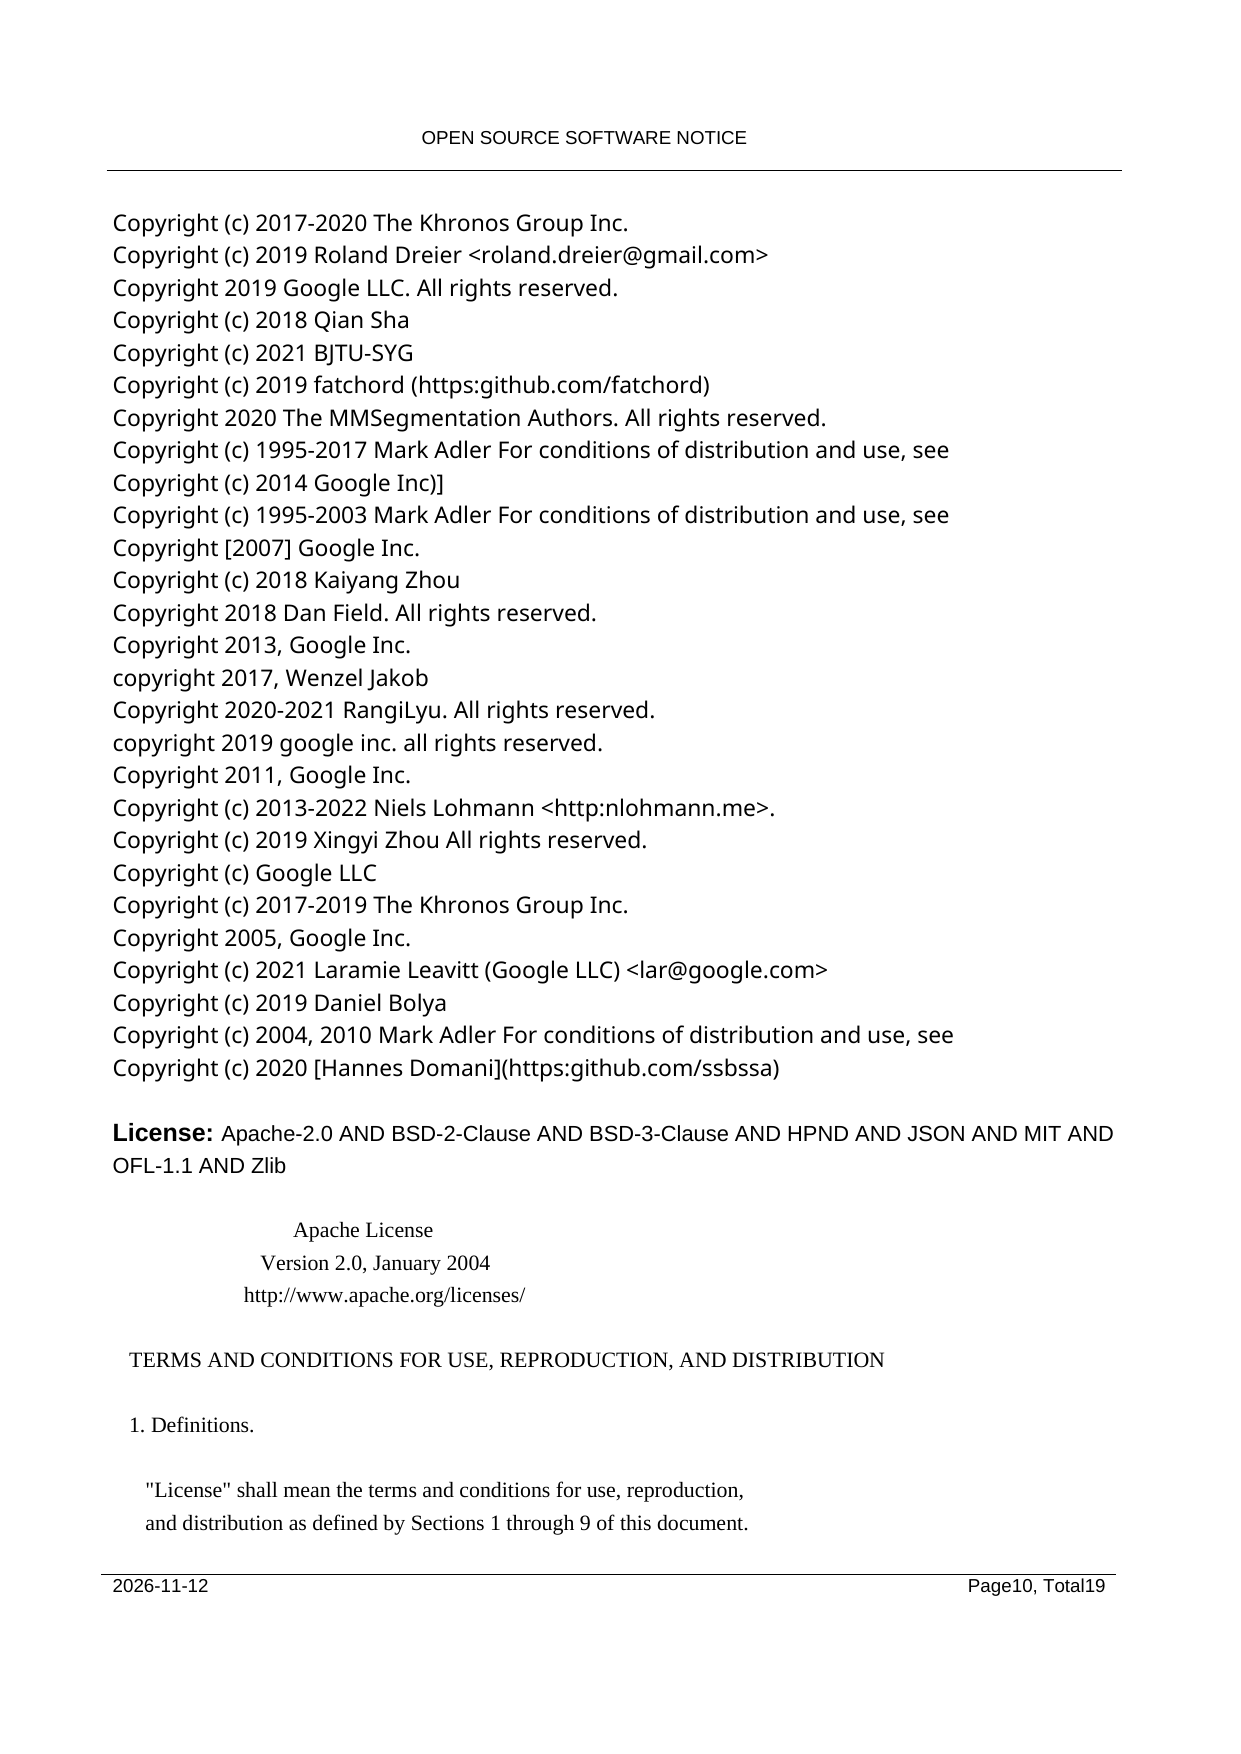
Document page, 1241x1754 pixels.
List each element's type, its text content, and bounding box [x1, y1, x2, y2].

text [112, 1181, 1128, 1539]
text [112, 206, 1128, 1116]
text License: Apache-2.0 AND BSD-2-Clause AND BSD-3-Clause AND HPND AND JSON AND MIT AND OFL-1.1 AND Zlib [112, 1116, 1128, 1181]
